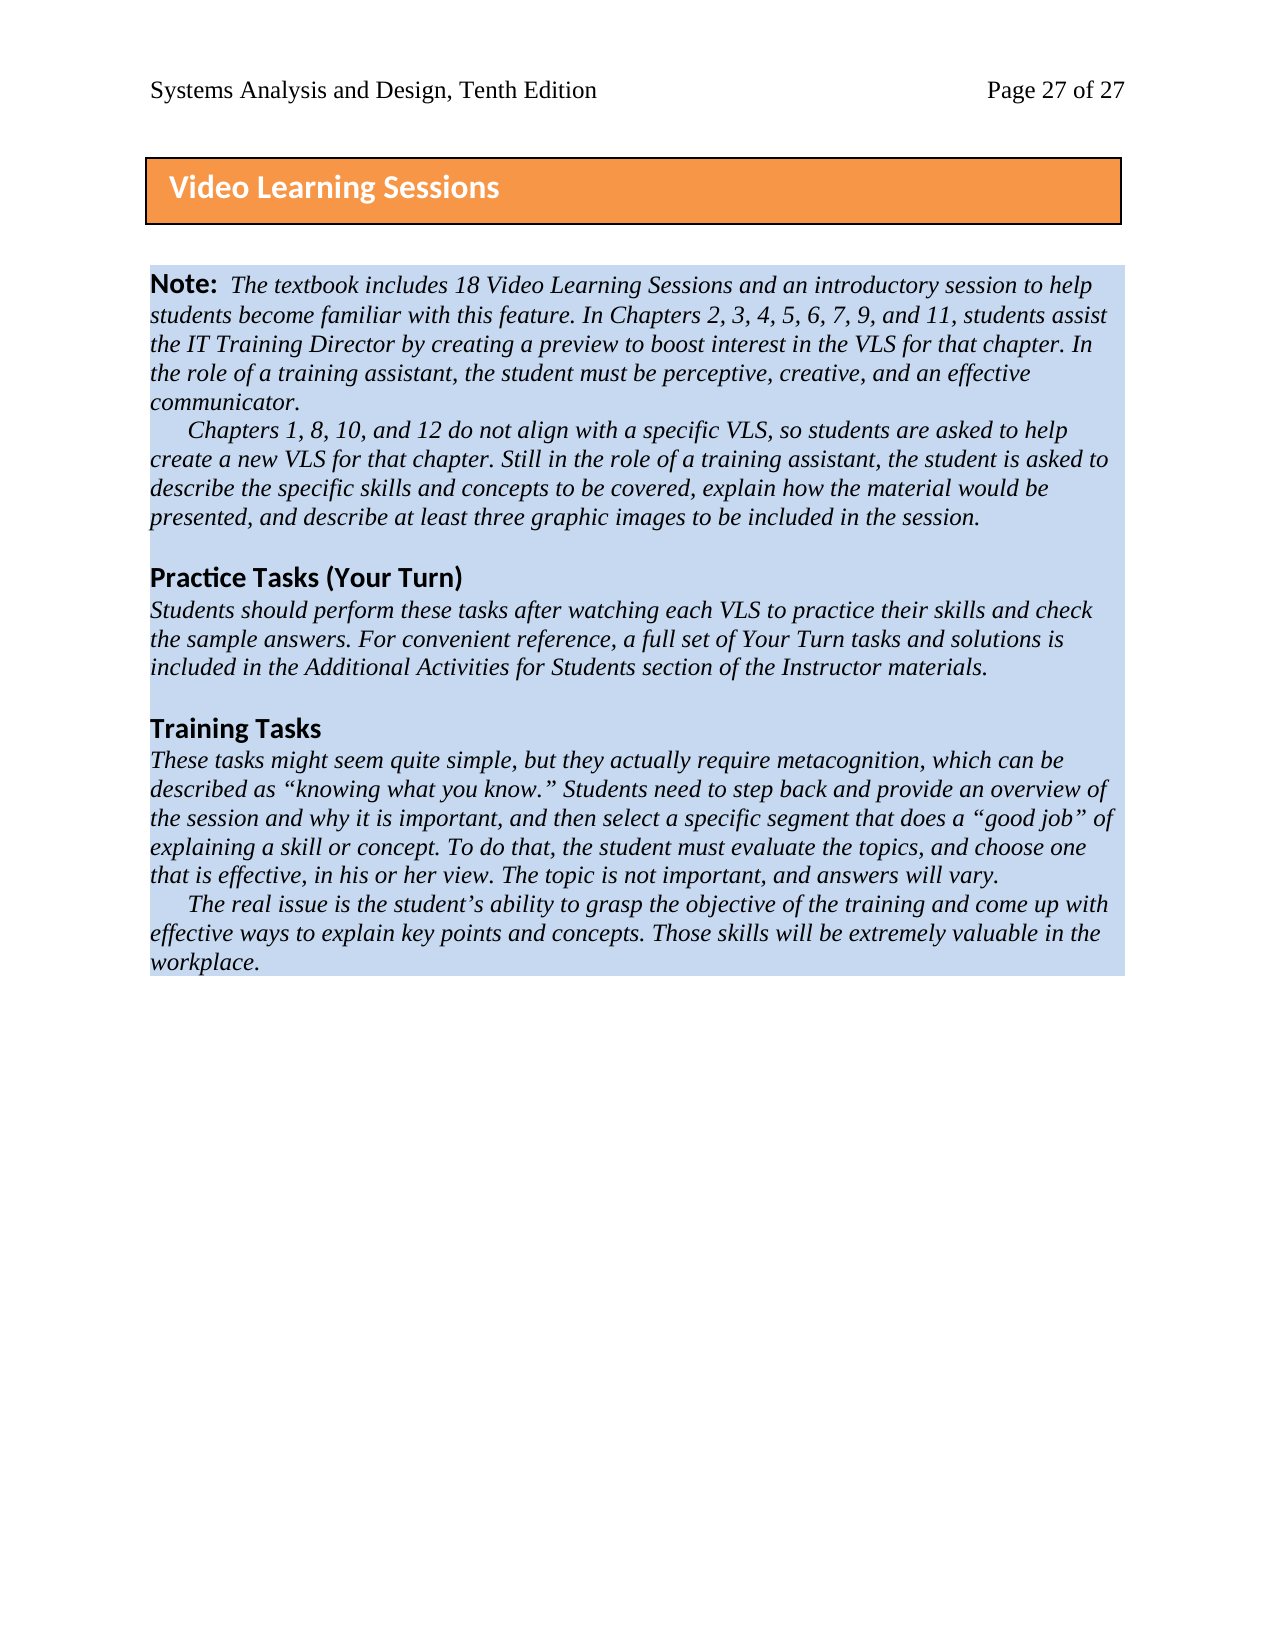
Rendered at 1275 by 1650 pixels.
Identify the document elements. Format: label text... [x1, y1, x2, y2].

text Chapters 1, 8, 10, and 12 do not align with a specific VLS, so students are asked to help create a new VLS for that chapter. Still in the role of a training assistant, the student is asked to describe the specific skills and concepts to be covered, explain how the material would be presented, and describe at least three graphic images to be included in the session. [150, 416, 1125, 531]
text The real issue is the student’s ability to grasp the objective of the training and come up with effective ways to explain key points and concepts. Those skills will be extremely valuable in the workplace. [150, 889, 1125, 976]
text These tasks might seem quite simple, but they actually require metacognition, which can be described as “knowing what you know.” Students need to step back and provide an overview of the session and why it is important, and then select a specific segment that does a “good job” of explaining a skill or concept. To do that, the student must evaluate the topics, and choose one that is effective, in his or her view. The topic is not important, and answers will vary. [150, 746, 1125, 889]
text Training Tasks [150, 710, 1125, 746]
text Students should perform these tasks after watching each VLS to practice their skills and check the sample answers. For convenient reference, a full set of Your Turn tasks and solutions is included in the Additional Activities for Students section of the Instructor materials. [150, 595, 1125, 681]
text Practice Tasks (Your Turn) [150, 559, 1125, 595]
text Note: The textbook includes 18 Video Learning Sessions and an introductory session to help students become familiar with this feature. In Chapters 2, 3, 4, 5, 6, 7, 9, and 11, students assist the IT Training Director by creating a preview to boost interest in the VLS for that chapter. In the role of a training assistant, the student must be perceptive, creative, and an effective communicator. [150, 265, 1125, 416]
